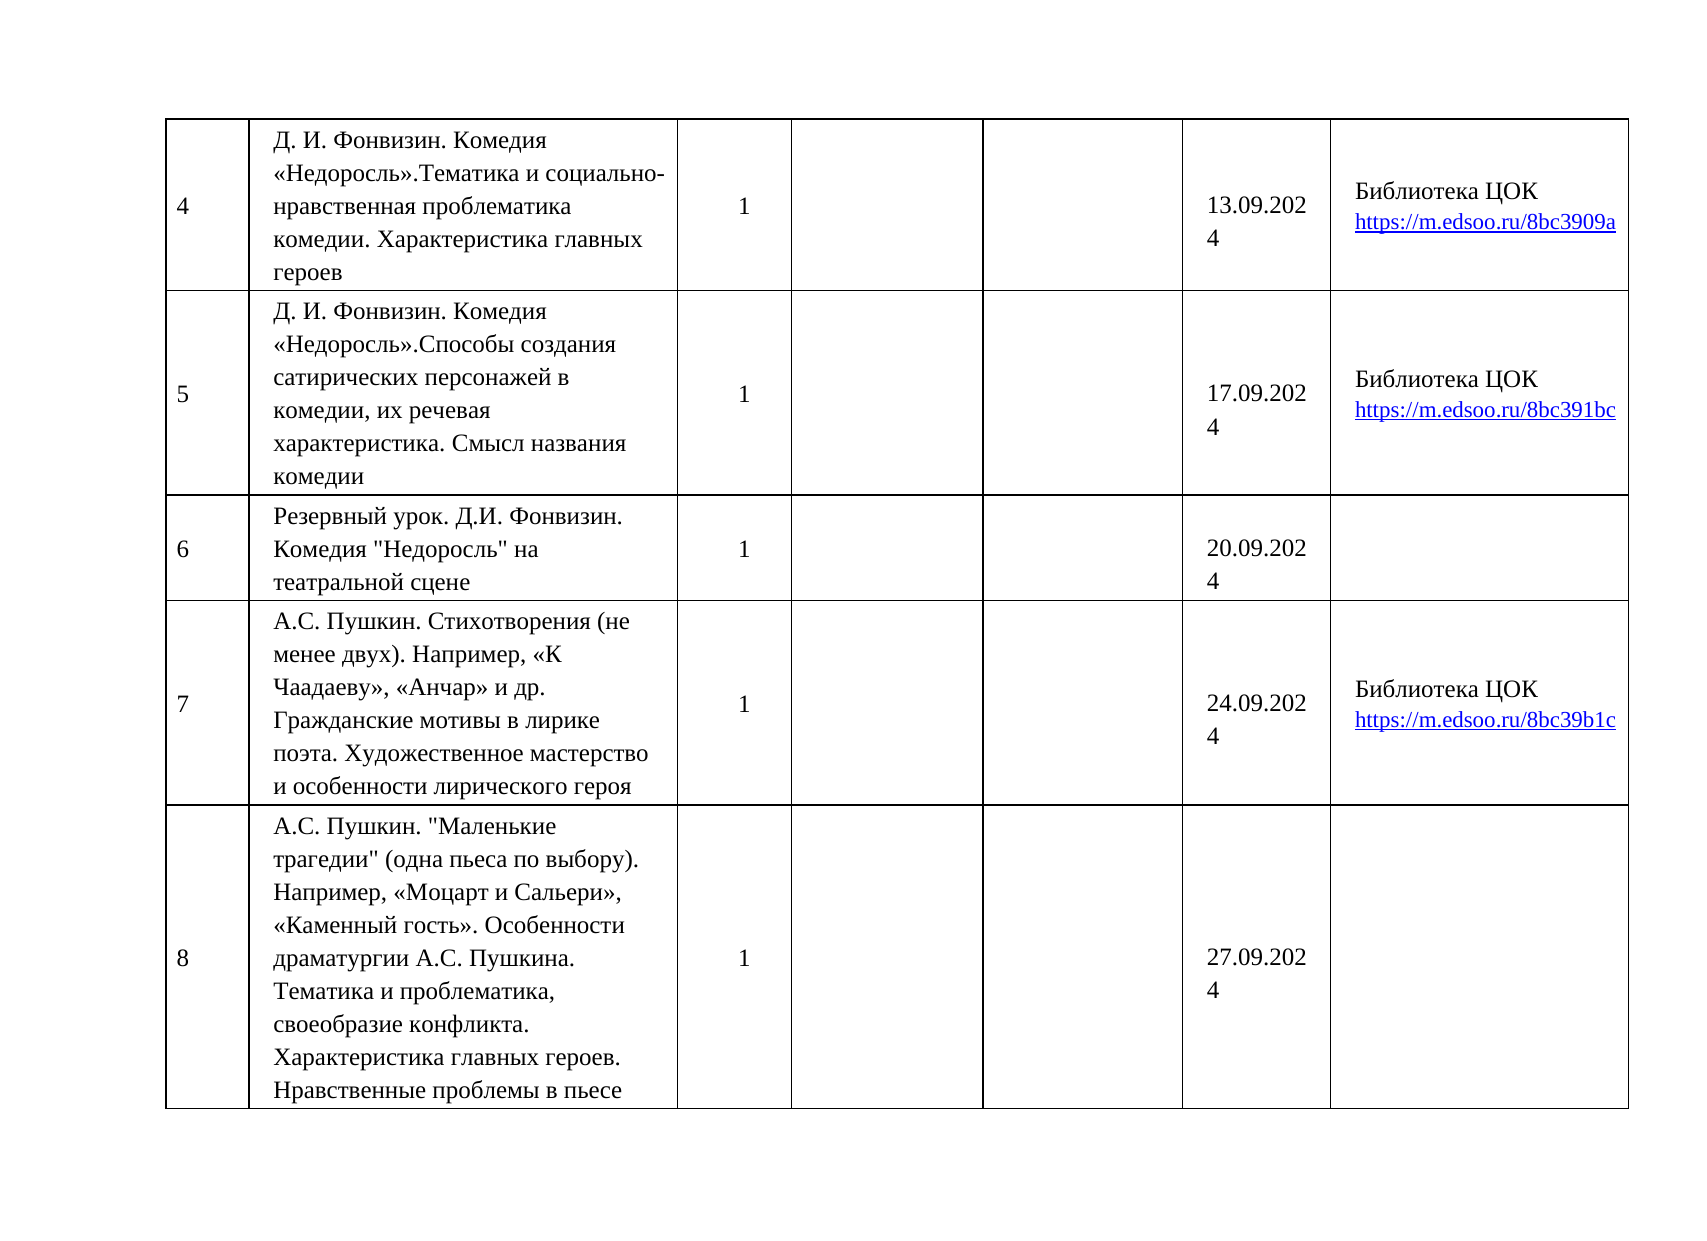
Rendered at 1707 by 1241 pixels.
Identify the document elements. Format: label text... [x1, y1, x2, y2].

table_cell А.С. Пушкин. "Маленькие трагедии" (одна пьеса по выбору). Например, «Моцарт и Сальери», «Каменный гость». Особенности драматургии А.С. Пушкина. Тематика и проблематика, своеобразие конфликта. Характеристика главных героев. Нравственные проблемы в пьесе [250, 806, 677, 1107]
table_cell Д. И. Фонвизин. Комедия «Недоросль».Тематика и социально-нравственная проблематика комедии. Характеристика главных героев [250, 120, 677, 289]
table_cell А.С. Пушкин. Стихотворения (не менее двух). Например, «К Чаадаеву», «Анчар» и др. Гражданские мотивы в лирике поэта. Художественное мастерство и особенности лирического героя [250, 601, 677, 804]
table_cell 17.09.2024 [1183, 291, 1330, 494]
table_cell 6 [167, 496, 248, 599]
table_cell [984, 806, 1182, 1107]
table_cell 1 [678, 120, 791, 289]
table_cell [984, 496, 1182, 599]
table_cell 1 [678, 601, 791, 804]
table_cell 20.09.2024 [1183, 496, 1330, 599]
table_cell 13.09.2024 [1183, 120, 1330, 289]
table_cell 7 [167, 601, 248, 804]
table_cell Д. И. Фонвизин. Комедия «Недоросль».Способы создания сатирических персонажей в комедии, их речевая характеристика. Смысл названия комедии [250, 291, 677, 494]
table_cell [792, 496, 982, 599]
table_cell 8 [167, 806, 248, 1107]
table_cell Резервный урок. Д.И. Фонвизин. Комедия "Недоросль" на театральной сцене [250, 496, 677, 599]
table_cell [984, 120, 1182, 289]
table_cell 1 [678, 806, 791, 1107]
table_cell 24.09.2024 [1183, 601, 1330, 804]
table_cell [1331, 806, 1628, 1107]
table_cell Библиотека ЦОК https://m.edsoo.ru/8bc391bc [1331, 291, 1628, 494]
table_cell Библиотека ЦОК https://m.edsoo.ru/8bc39b1c [1331, 601, 1628, 804]
table_cell 27.09.2024 [1183, 806, 1330, 1107]
table_cell 1 [678, 496, 791, 599]
table_cell [792, 601, 982, 804]
table_cell [1331, 496, 1628, 599]
table_cell 4 [167, 120, 248, 289]
table_cell [792, 120, 982, 289]
table_cell [792, 291, 982, 494]
table_cell [984, 601, 1182, 804]
table_cell [984, 291, 1182, 494]
table_cell 5 [167, 291, 248, 494]
table_cell Библиотека ЦОК https://m.edsoo.ru/8bc3909a [1331, 120, 1628, 289]
table_cell 1 [678, 291, 791, 494]
table_cell [792, 806, 982, 1107]
